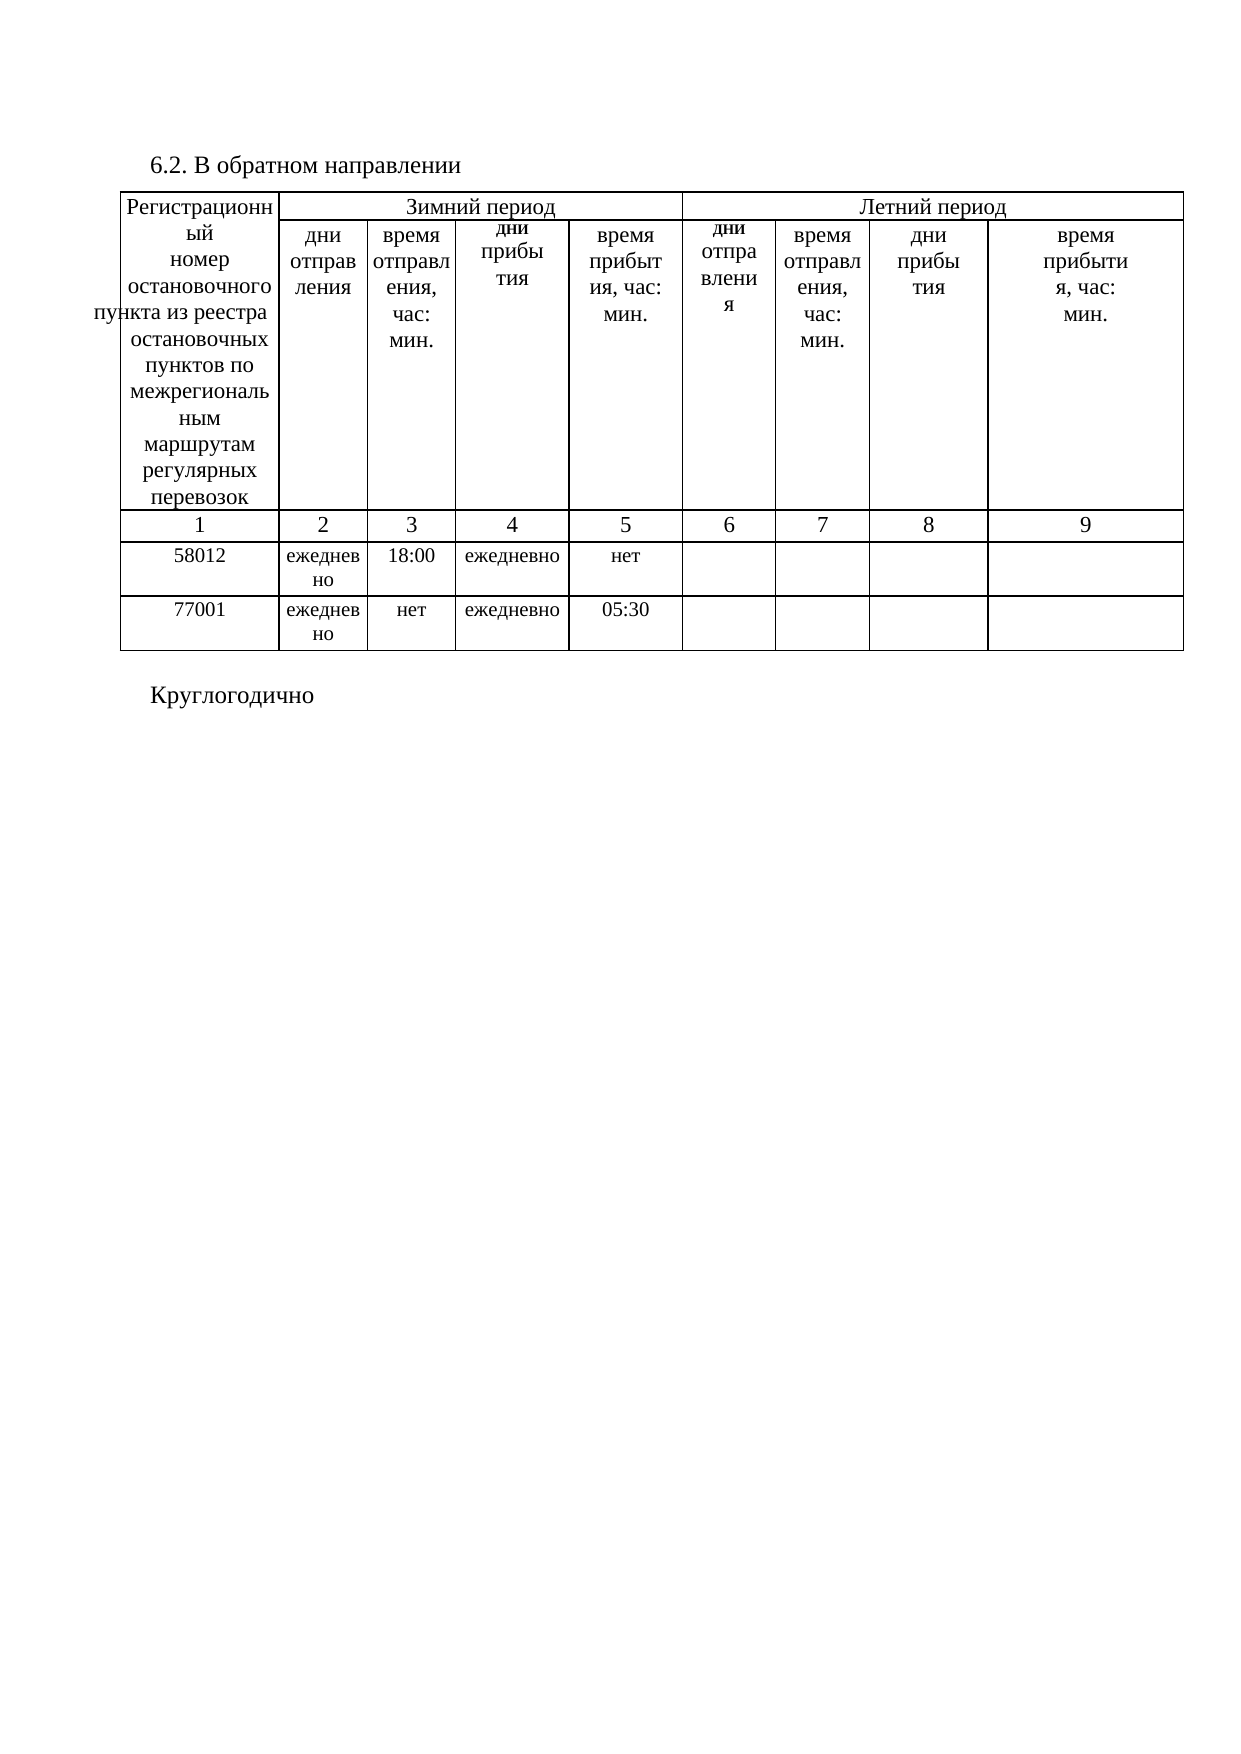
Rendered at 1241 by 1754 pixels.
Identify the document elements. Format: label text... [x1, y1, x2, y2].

table_cell ДНИ отпра влени я [683, 221, 775, 509]
table_cell 5 [570, 511, 682, 541]
table_cell [870, 597, 987, 650]
table_cell дни прибы тия [870, 221, 987, 509]
table_cell 8 [870, 511, 987, 541]
table_cell [683, 543, 775, 595]
text Круглогодично [150, 680, 1090, 709]
table_cell нет [368, 597, 455, 650]
table_cell 77001 [121, 597, 278, 650]
table_cell 05:30 [570, 597, 682, 650]
table_header Регистрационный номер остановочного пункта из реестра остановочных пунктов по межрегиональным маршрутам регулярных перевозок [121, 193, 278, 509]
table_header Зимний период [280, 193, 682, 219]
table_cell ежедневно [456, 597, 568, 650]
table_cell [683, 597, 775, 650]
table_cell ежедневно [456, 543, 568, 595]
table_cell нет [570, 543, 682, 595]
table_cell 6 [683, 511, 775, 541]
table_cell 18:00 [368, 543, 455, 595]
table_cell 7 [776, 511, 869, 541]
table_cell 2 [280, 511, 367, 541]
table_cell время прибыти я, час: мин. [989, 221, 1183, 509]
table_cell ежедневно [280, 597, 367, 650]
table_cell дни отправ ления [280, 221, 367, 509]
table_cell [989, 543, 1183, 595]
text 6.2. В обратном направлении [150, 150, 1090, 179]
table_cell [776, 597, 869, 650]
table_cell 4 [456, 511, 568, 541]
table_cell время отправл ения, час: мин. [368, 221, 455, 509]
table_cell ежедневно [280, 543, 367, 595]
table_header Летний период [683, 193, 1183, 219]
table_cell ДНИ прибы тия [456, 221, 568, 509]
table_cell [776, 543, 869, 595]
table_cell время отправл ения, час: мин. [776, 221, 869, 509]
table_cell 1 [121, 511, 278, 541]
table_cell 3 [368, 511, 455, 541]
table_cell время прибыт ия, час: мин. [570, 221, 682, 509]
table_cell 58012 [121, 543, 278, 595]
table_cell 9 [989, 511, 1183, 541]
table_cell [989, 597, 1183, 650]
table_cell [870, 543, 987, 595]
